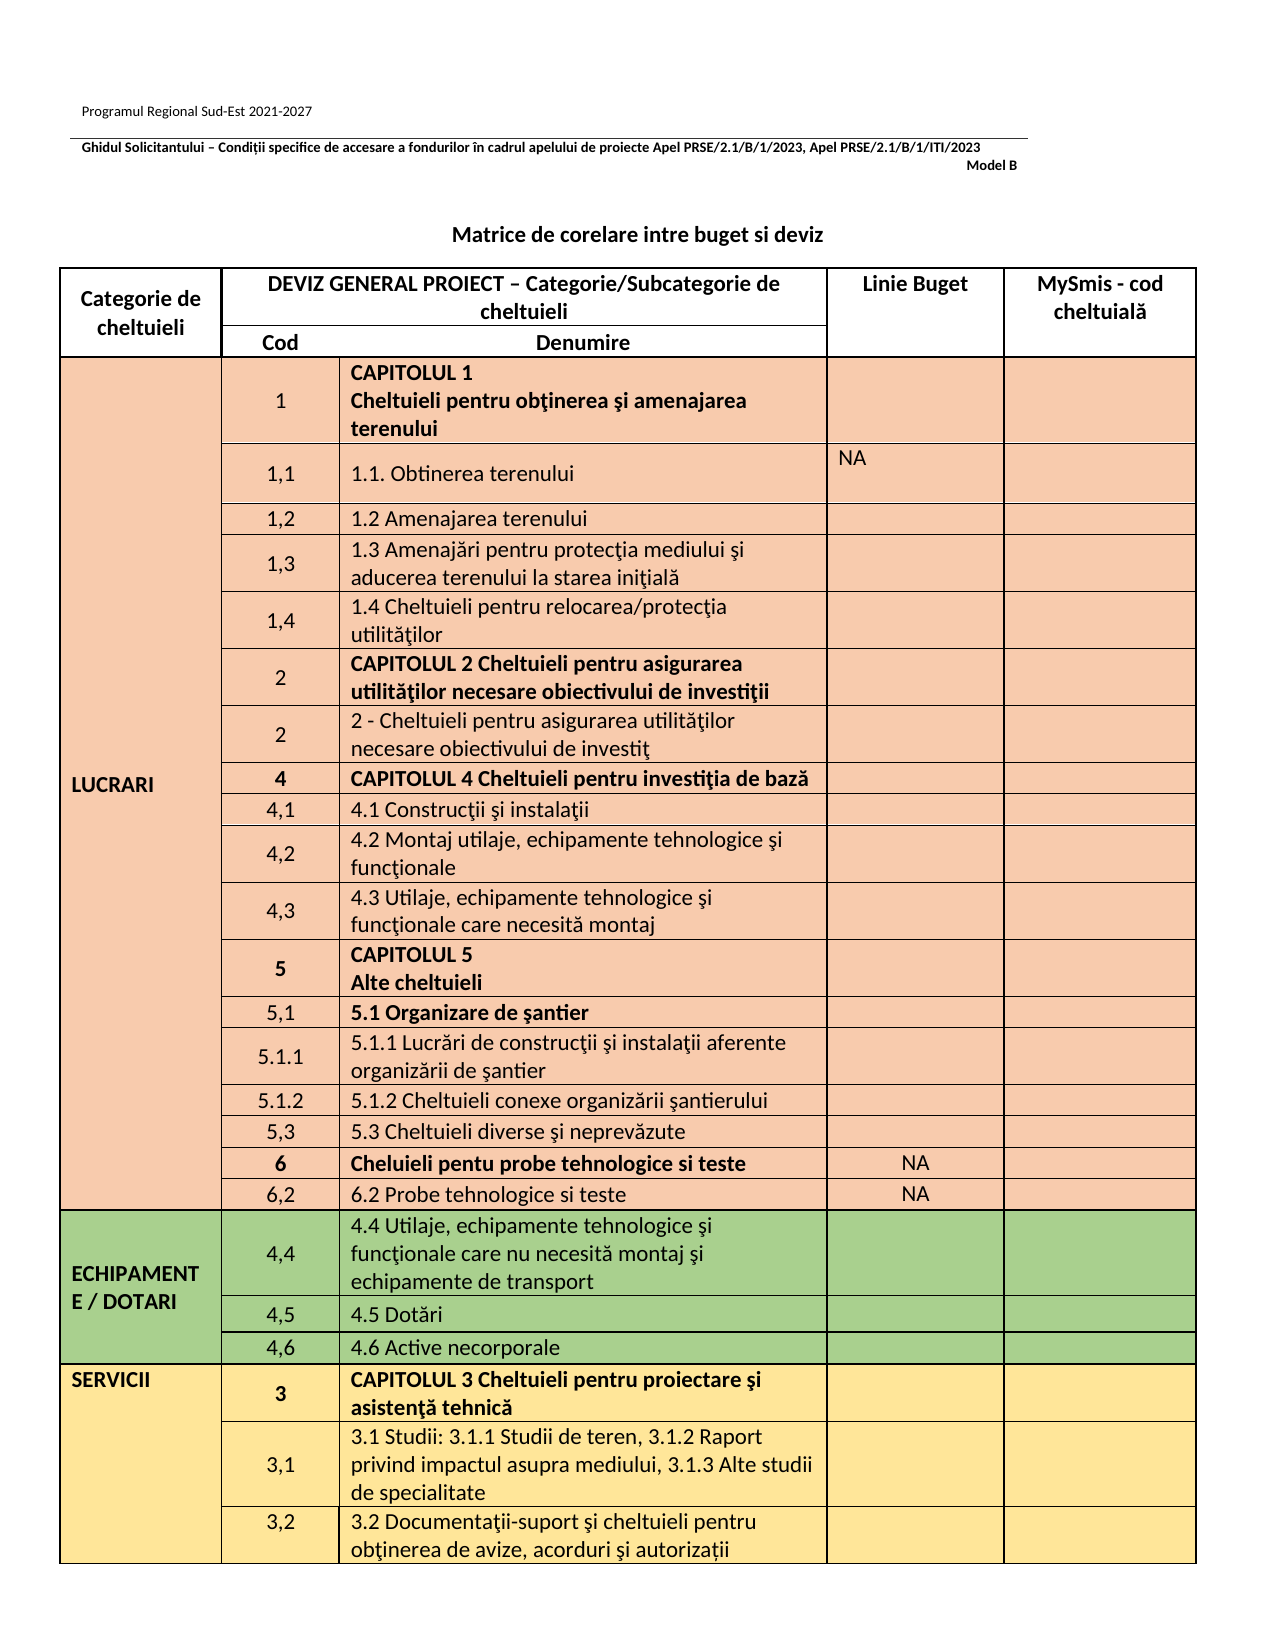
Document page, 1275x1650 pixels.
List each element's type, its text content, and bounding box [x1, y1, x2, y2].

table_cell 5.1.1 Lucrări de construcţii şi instalaţii aferente organizării de şantier [340, 1028, 826, 1084]
table_header Categorie de cheltuieli [61, 269, 220, 356]
table_cell [1005, 1179, 1195, 1209]
table_cell [1005, 997, 1195, 1027]
table_cell [1005, 794, 1195, 824]
table_cell 5 [222, 940, 339, 996]
table_cell 6.2 Probe tehnologice si teste [340, 1179, 826, 1209]
table_cell LUCRARI [61, 358, 221, 1209]
table_cell 1.4 Cheltuieli pentru relocarea/protecţia utilităţilor [340, 592, 826, 648]
table_cell 4,3 [222, 883, 339, 939]
table_cell [828, 649, 1003, 705]
table_cell 4.3 Utilaje, echipamente tehnologice şi funcţionale care necesită montaj [340, 883, 826, 939]
table_cell 6,2 [222, 1179, 339, 1209]
table_cell 3,2 [222, 1507, 338, 1563]
table_cell 4.2 Montaj utilaje, echipamente tehnologice şi funcţionale [340, 826, 826, 882]
table_cell Cod [223, 326, 339, 356]
table_cell [828, 706, 1003, 762]
table_cell 5.1 Organizare de şantier [340, 997, 826, 1027]
table_cell [828, 763, 1003, 793]
table_cell 5.1.2 Cheltuieli conexe organizării şantierului [340, 1085, 826, 1115]
table_cell 1,4 [222, 592, 339, 648]
table_cell [1005, 1148, 1195, 1178]
table_cell [1005, 1296, 1195, 1331]
table_cell 1,1 [222, 444, 339, 502]
table_cell [828, 1211, 1003, 1295]
table_cell 5,3 [222, 1116, 339, 1147]
table_cell NA [828, 1179, 1003, 1209]
table_cell 1.3 Amenajări pentru protecţia mediului şi aducerea terenului la starea iniţială [340, 535, 826, 591]
table_cell [1005, 763, 1195, 793]
table_cell 3.1 Studii: 3.1.1 Studii de teren, 3.1.2 Raport privind impactul asupra mediului, 3.1.3 Alte studii de specialitate [340, 1422, 826, 1506]
table_cell [828, 1028, 1003, 1084]
table_cell [828, 1333, 1003, 1363]
table_cell ECHIPAMENTE / DOTARI [61, 1211, 221, 1363]
table_cell 1.1. Obtinerea terenului [340, 444, 826, 502]
table_cell 3 [222, 1365, 339, 1421]
table_cell 5.1.1 [222, 1028, 339, 1084]
table_cell [828, 997, 1003, 1027]
table_cell 2 [222, 706, 339, 762]
table_cell 5.1.2 [222, 1085, 339, 1115]
table_cell [1005, 940, 1195, 996]
table_cell 5,1 [222, 997, 339, 1027]
table_cell [1005, 592, 1195, 648]
table_cell NA [828, 1148, 1003, 1178]
table_header MySmis - cod cheltuială [1005, 269, 1195, 356]
table_cell SERVICII [61, 1365, 221, 1563]
table_cell [828, 1365, 1003, 1421]
table_cell [1005, 883, 1195, 939]
table_cell 4,4 [222, 1211, 339, 1295]
table_cell CAPITOLUL 3 Cheltuieli pentru proiectare şi asistenţă tehnică [340, 1365, 826, 1421]
table_cell 3,1 [222, 1422, 339, 1506]
table_header DEVIZ GENERAL PROIECT – Categorie/Subcategorie de cheltuieli [223, 269, 826, 325]
table_cell [828, 1085, 1003, 1115]
table_cell [1005, 1365, 1195, 1421]
table_cell 1 [222, 358, 339, 442]
table_cell NA [828, 444, 1003, 502]
table_cell [1005, 504, 1195, 534]
table_cell [1005, 535, 1195, 591]
table_cell 3.2 Documentaţii-suport şi cheltuieli pentru obţinerea de avize, acorduri şi autorizații [340, 1507, 826, 1563]
table_cell [1005, 1085, 1195, 1115]
table_cell CAPITOLUL 2 Cheltuieli pentru asigurarea utilităţilor necesare obiectivului de investiţii [340, 649, 826, 705]
table_cell CAPITOLUL 1 Cheltuieli pentru obţinerea şi amenajarea terenului [340, 358, 826, 442]
table_cell [1005, 649, 1195, 705]
table_cell [1005, 706, 1195, 762]
table_cell [1005, 1028, 1195, 1084]
table_cell 4.5 Dotări [340, 1296, 826, 1331]
table_cell [828, 794, 1003, 824]
table_cell [1005, 358, 1195, 442]
table_cell 1,3 [222, 535, 339, 591]
table_cell 4.4 Utilaje, echipamente tehnologice şi funcţionale care nu necesită montaj şi echipamente de transport [340, 1211, 826, 1295]
table_cell 4.6 Active necorporale [340, 1333, 826, 1363]
table_cell [1005, 826, 1195, 882]
table_cell Denumire [339, 326, 826, 356]
table_cell 1.2 Amenajarea terenului [340, 504, 826, 534]
table_cell [828, 592, 1003, 648]
table_cell 1,2 [222, 504, 339, 534]
table_cell [828, 1507, 1003, 1563]
table_cell CAPITOLUL 5 Alte cheltuieli [340, 940, 826, 996]
table_cell Cheluieli pentu probe tehnologice si teste [340, 1148, 826, 1178]
table_cell [1005, 1116, 1195, 1147]
table_cell 4.1 Construcţii şi instalaţii [340, 794, 826, 824]
table_cell [828, 1296, 1003, 1331]
table_cell 6 [222, 1148, 339, 1178]
table_cell [1005, 1422, 1195, 1506]
table_cell 5.3 Cheltuieli diverse şi neprevăzute [340, 1116, 826, 1147]
table_cell [828, 1116, 1003, 1147]
table_cell [828, 940, 1003, 996]
table_cell 2 - Cheltuieli pentru asigurarea utilităţilor necesare obiectivului de investiţ [340, 706, 826, 762]
table_cell [1005, 1507, 1195, 1563]
table_cell 4,2 [222, 826, 339, 882]
table_cell 4 [222, 763, 339, 793]
table_cell [828, 883, 1003, 939]
table_cell 4,1 [222, 794, 339, 824]
table_cell [828, 826, 1003, 882]
table_cell 4,5 [222, 1296, 339, 1331]
table_cell [828, 1422, 1003, 1506]
text Matrice de corelare intre buget si deviz [59, 220, 1216, 248]
table_cell [828, 535, 1003, 591]
table_cell 4,6 [222, 1333, 339, 1363]
table_cell [1005, 444, 1195, 502]
table_cell [1005, 1333, 1195, 1363]
table_cell [828, 358, 1003, 442]
table_header Linie Buget [828, 269, 1003, 356]
table_cell CAPITOLUL 4 Cheltuieli pentru investiţia de bază [340, 763, 826, 793]
table_cell [1005, 1211, 1195, 1295]
table_cell 2 [222, 649, 339, 705]
table_cell [828, 504, 1003, 534]
